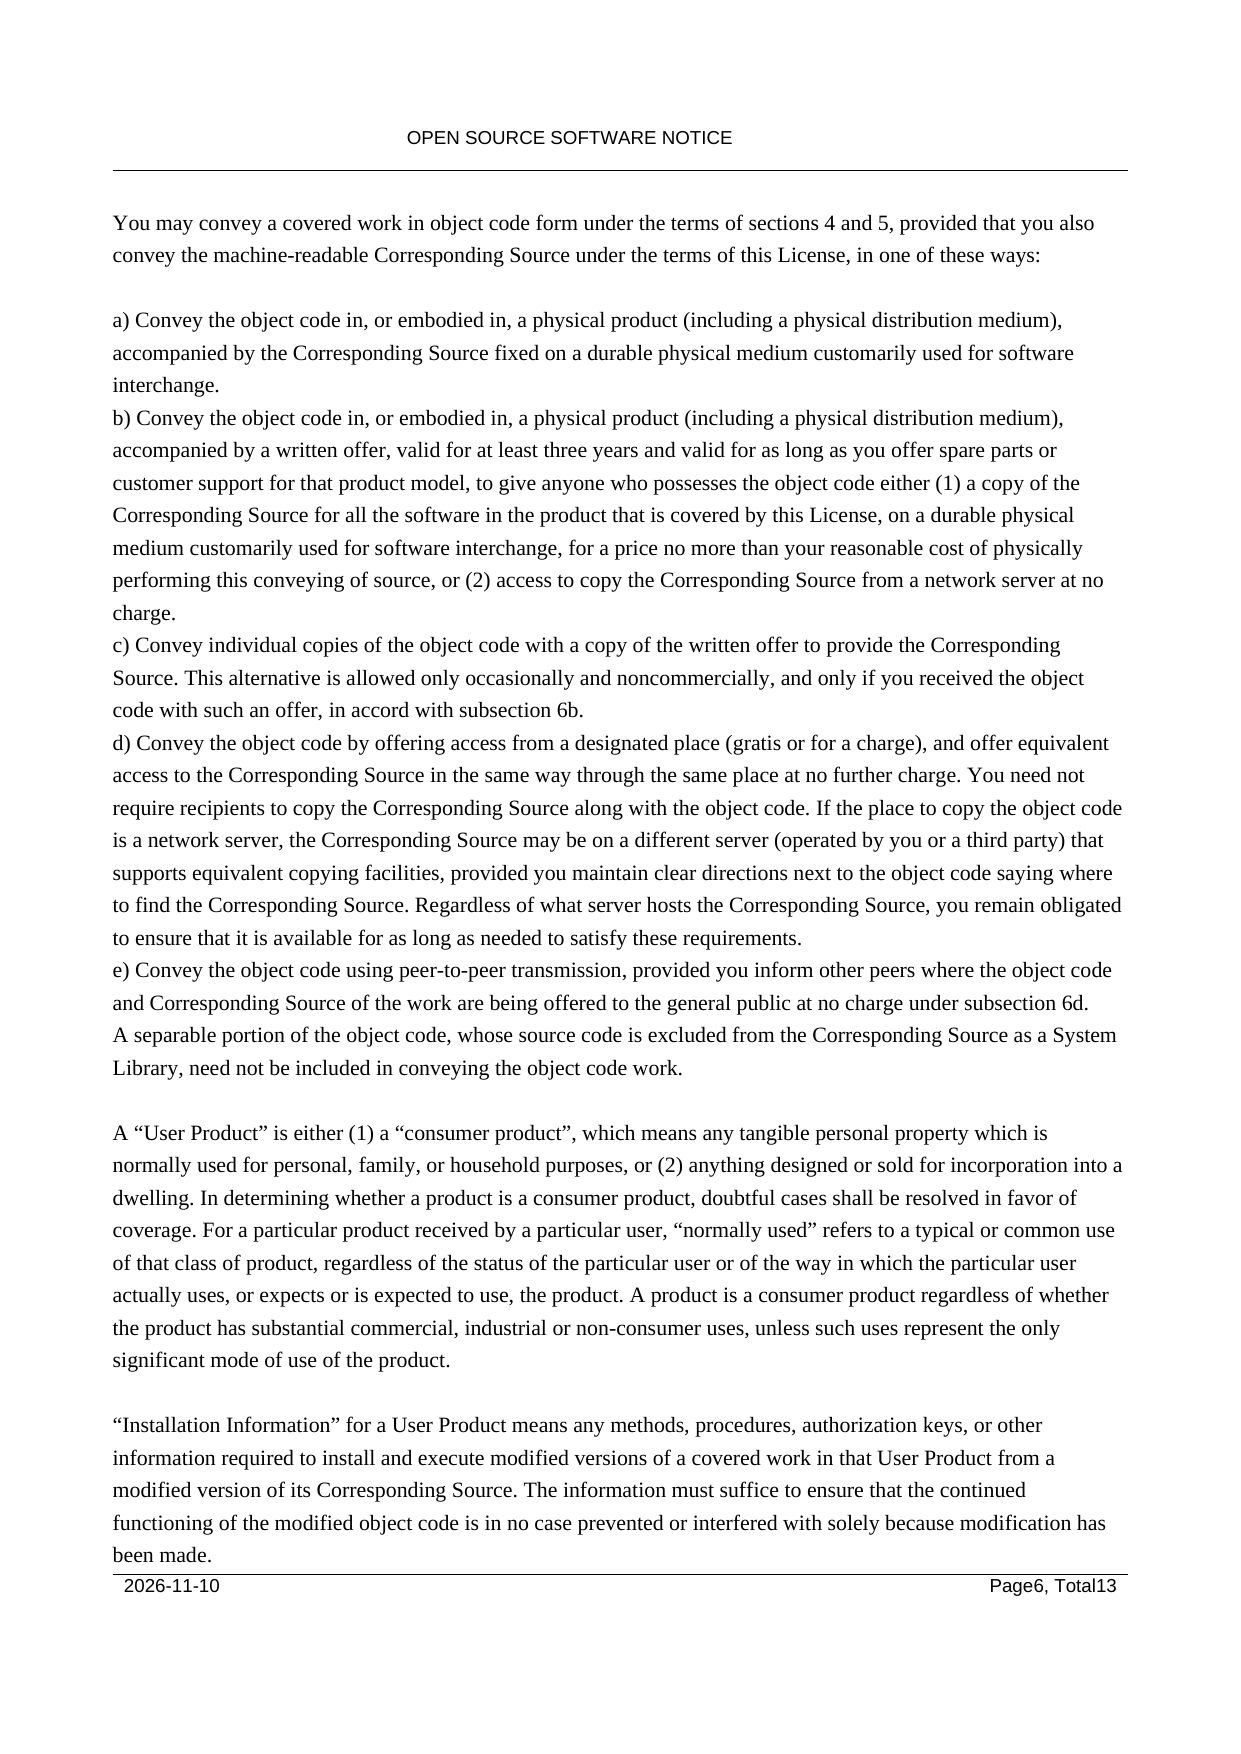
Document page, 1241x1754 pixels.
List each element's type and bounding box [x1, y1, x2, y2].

text [112, 206, 1128, 1571]
